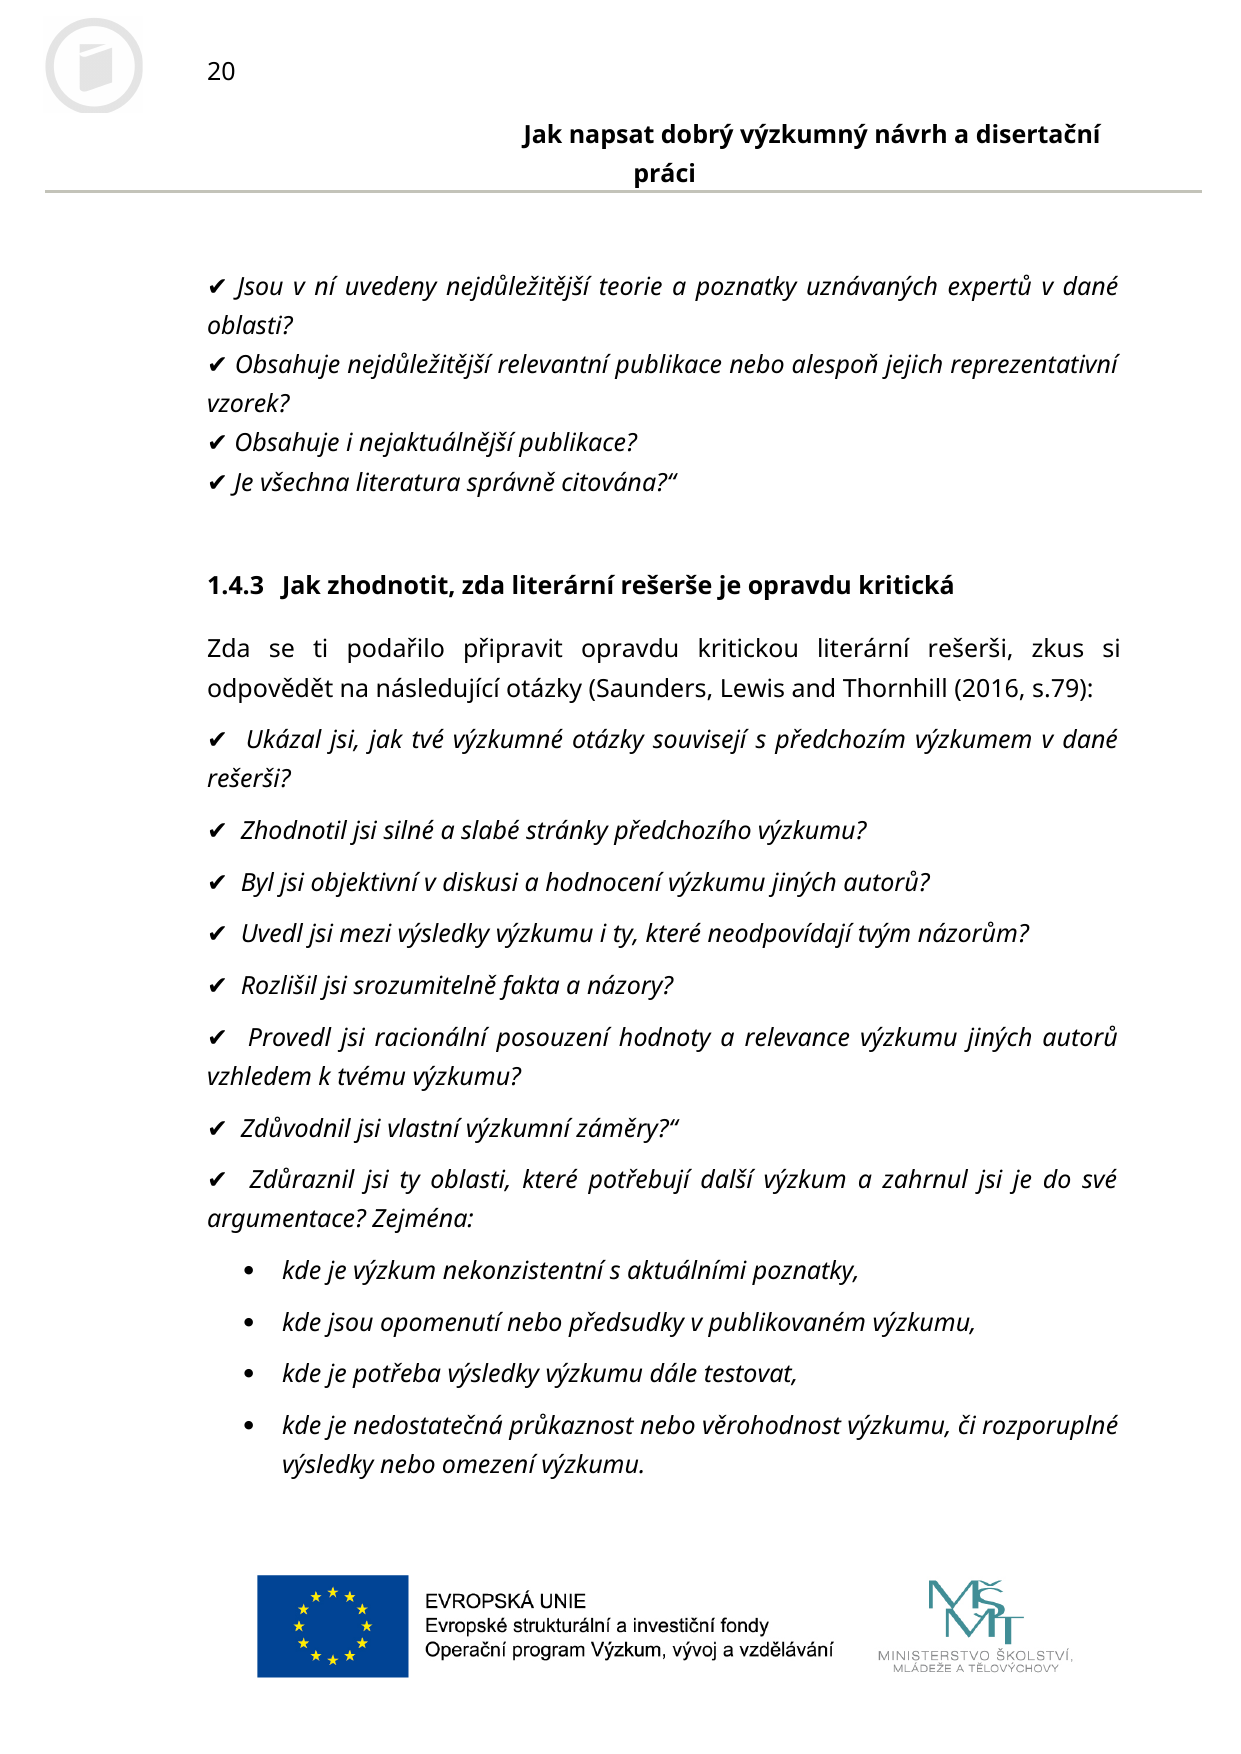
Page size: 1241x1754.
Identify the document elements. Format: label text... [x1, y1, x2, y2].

text ✔ Je všechna literatura správně citována?“ [207, 658, 1122, 692]
text ✔ „Pokrývá literární rešerše oblasti obsažené ve výzkumných otázkách a cílech? [207, 423, 1122, 457]
list kde je výzkum nekonzistentní s aktuálními poznatky, [244, 1446, 1122, 1480]
text ✔ Obsahuje nejdůležitější relevantní publikace nebo alespoň jejich reprezentativní vzorek? [207, 540, 1122, 613]
text Zda se ti podařilo připravit opravdu kritickou literární rešerši, zkus si odpovědět na následující otázky (Saunders, Lewis and Thornhill (2016, s.79): [207, 824, 1122, 898]
text ✔ Zdůvodnil jsi vlastní výzkumní záměry?“ [207, 1304, 1122, 1338]
text ✔ Uvedl jsi mezi výsledky výzkumu i ty, které neodpovídají tvým názorům? [207, 1109, 1122, 1144]
text Saunders, Lewis and Thornhill (2016, s.77) doporučují pro zhodnocení obsahu kritické literární rešerše odpovědět si na tyto otázky: [207, 332, 1122, 405]
text ✔ Zdůraznil jsi ty oblasti, které potřebují další výzkum a zahrnul jsi je do své argumentace? Zejména: [207, 1355, 1122, 1429]
text ✔ Byl jsi objektivní v diskusi a hodnocení výzkumu jiných autorů? [207, 1058, 1122, 1092]
text ✔ Rozlišil jsi srozumitelně fakta a názory? [207, 1161, 1122, 1195]
text ✔ Jsou v ní uvedeny nejdůležitější teorie a poznatky uznávaných expertů v dané oblasti? [207, 462, 1122, 535]
text ✔ Provedl jsi racionální posouzení hodnoty a relevance výzkumu jiných autorů vzhledem k tvému výzkumu? [207, 1213, 1122, 1286]
text ✔ Ukázal jsi, jak tvé výzkumné otázky souvisejí s předchozím výzkumem v dané rešerši? [207, 915, 1122, 989]
subtitle Jak zhodnotit obsah kritické literární rešerše [207, 268, 1122, 302]
subtitle Jak zhodnotit, zda literární rešerše je opravdu kritická [207, 761, 1122, 795]
text ✔ Obsahuje i nejaktuálnější publikace? [207, 618, 1122, 653]
text ✔ Zhodnotil jsi silné a slabé stránky předchozího výzkumu? [207, 1006, 1122, 1040]
picture [206, 1524, 1123, 1728]
